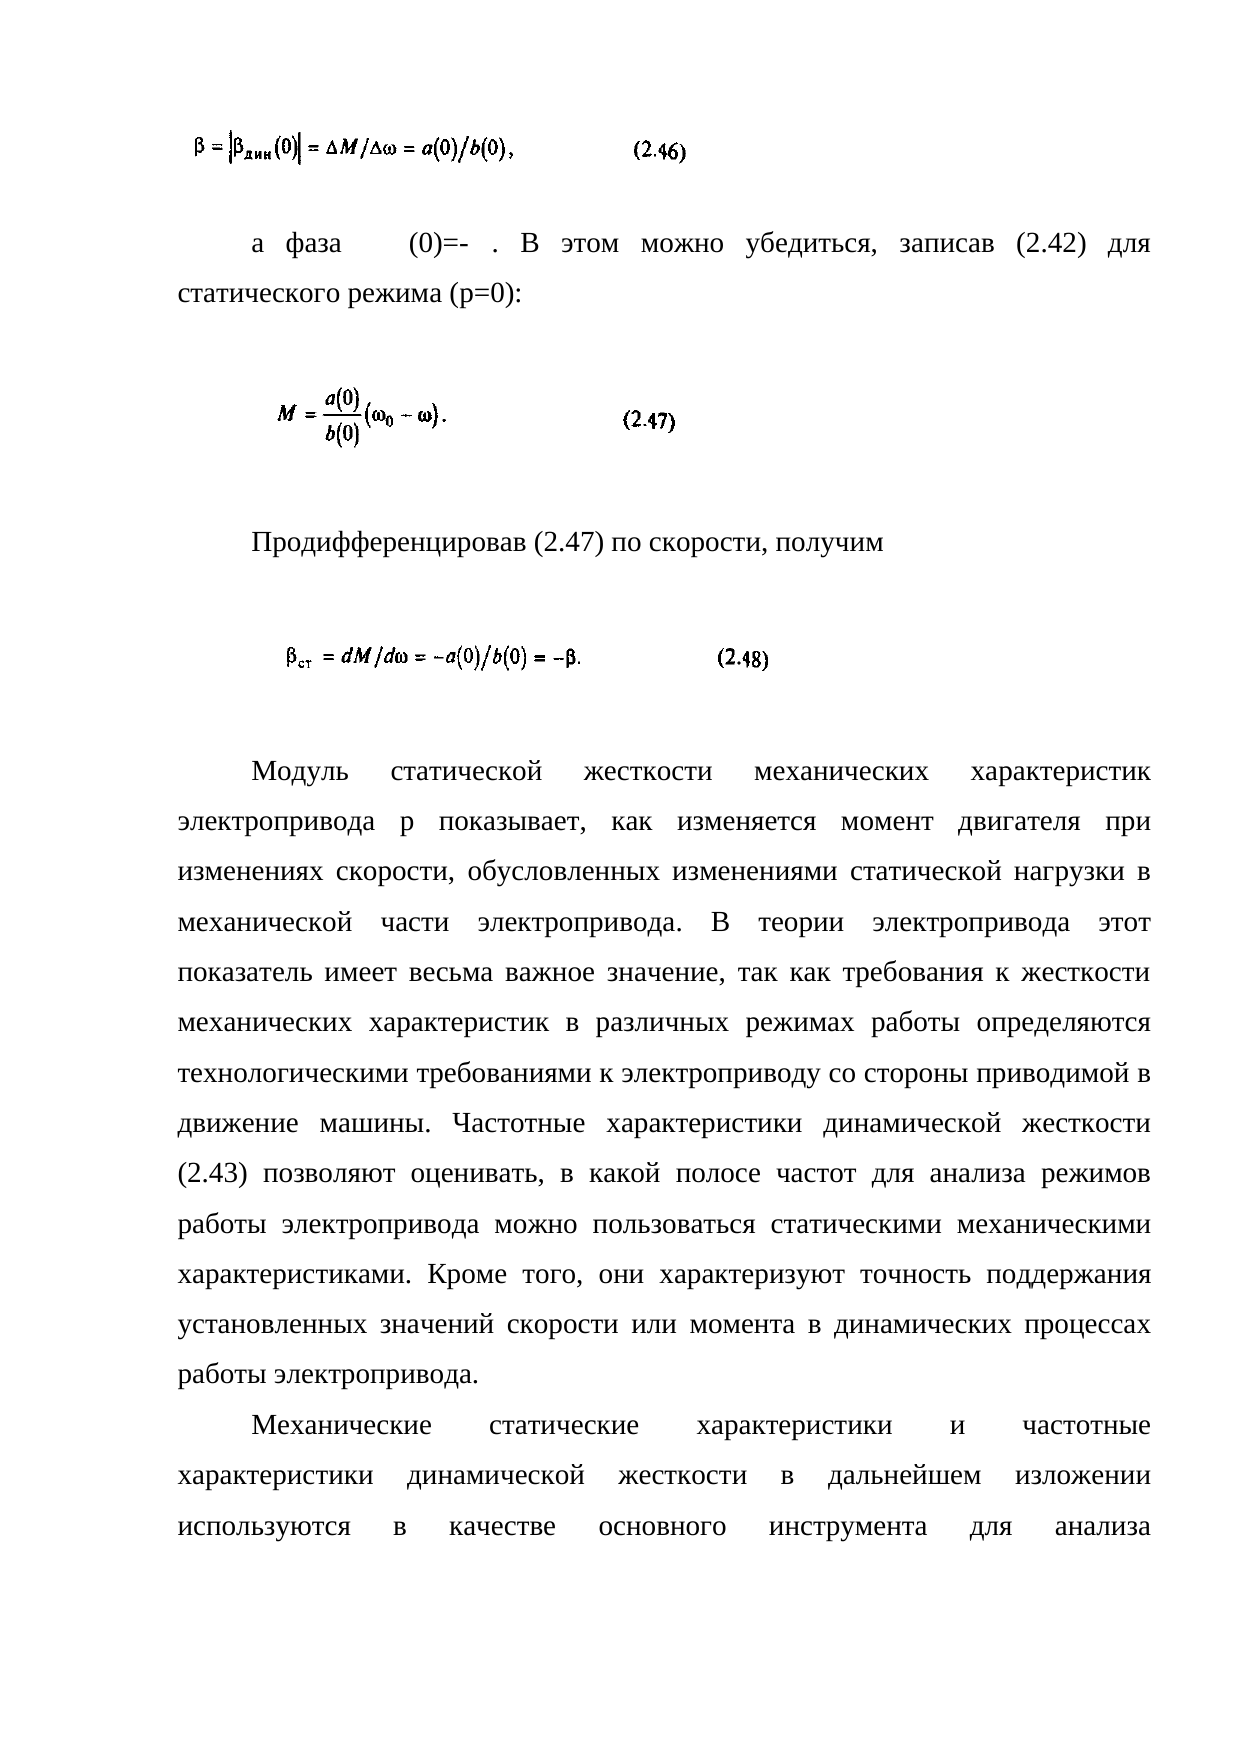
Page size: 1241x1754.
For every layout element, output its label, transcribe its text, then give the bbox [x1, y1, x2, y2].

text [177, 1407, 1152, 1541]
text Продифференцировав (2.47) по скорости, получим [177, 524, 1152, 558]
picture [177, 118, 692, 175]
picture [251, 375, 683, 457]
picture [251, 624, 777, 686]
text Модуль статической жесткости механических характеристик электропривода р показывает, как изменяется момент двигателя при изменениях скорости, обусловленных изменениями статической нагрузки в механической части электропривода. В теории электропривода этот показатель имеет весьма важное значение, так как требования к жесткости механических характеристик в различных режимах работы определяются технологическими требованиями к электроприводу со стороны приводимой в движение машины. Частотные характеристики динамической жесткости (2.43) позволяют оценивать, в какой полосе частот для анализа режимов работы электропривода можно пользоваться статическими механическими характеристиками. Кроме того, они характеризуют точность поддержания установленных значений скорости или момента в динамических процессах работы электропривода. [177, 753, 1152, 1390]
text а фаза (0)=-. В этом можно убедиться, записав (2.42) для статического режима (р=0): [177, 225, 1152, 309]
